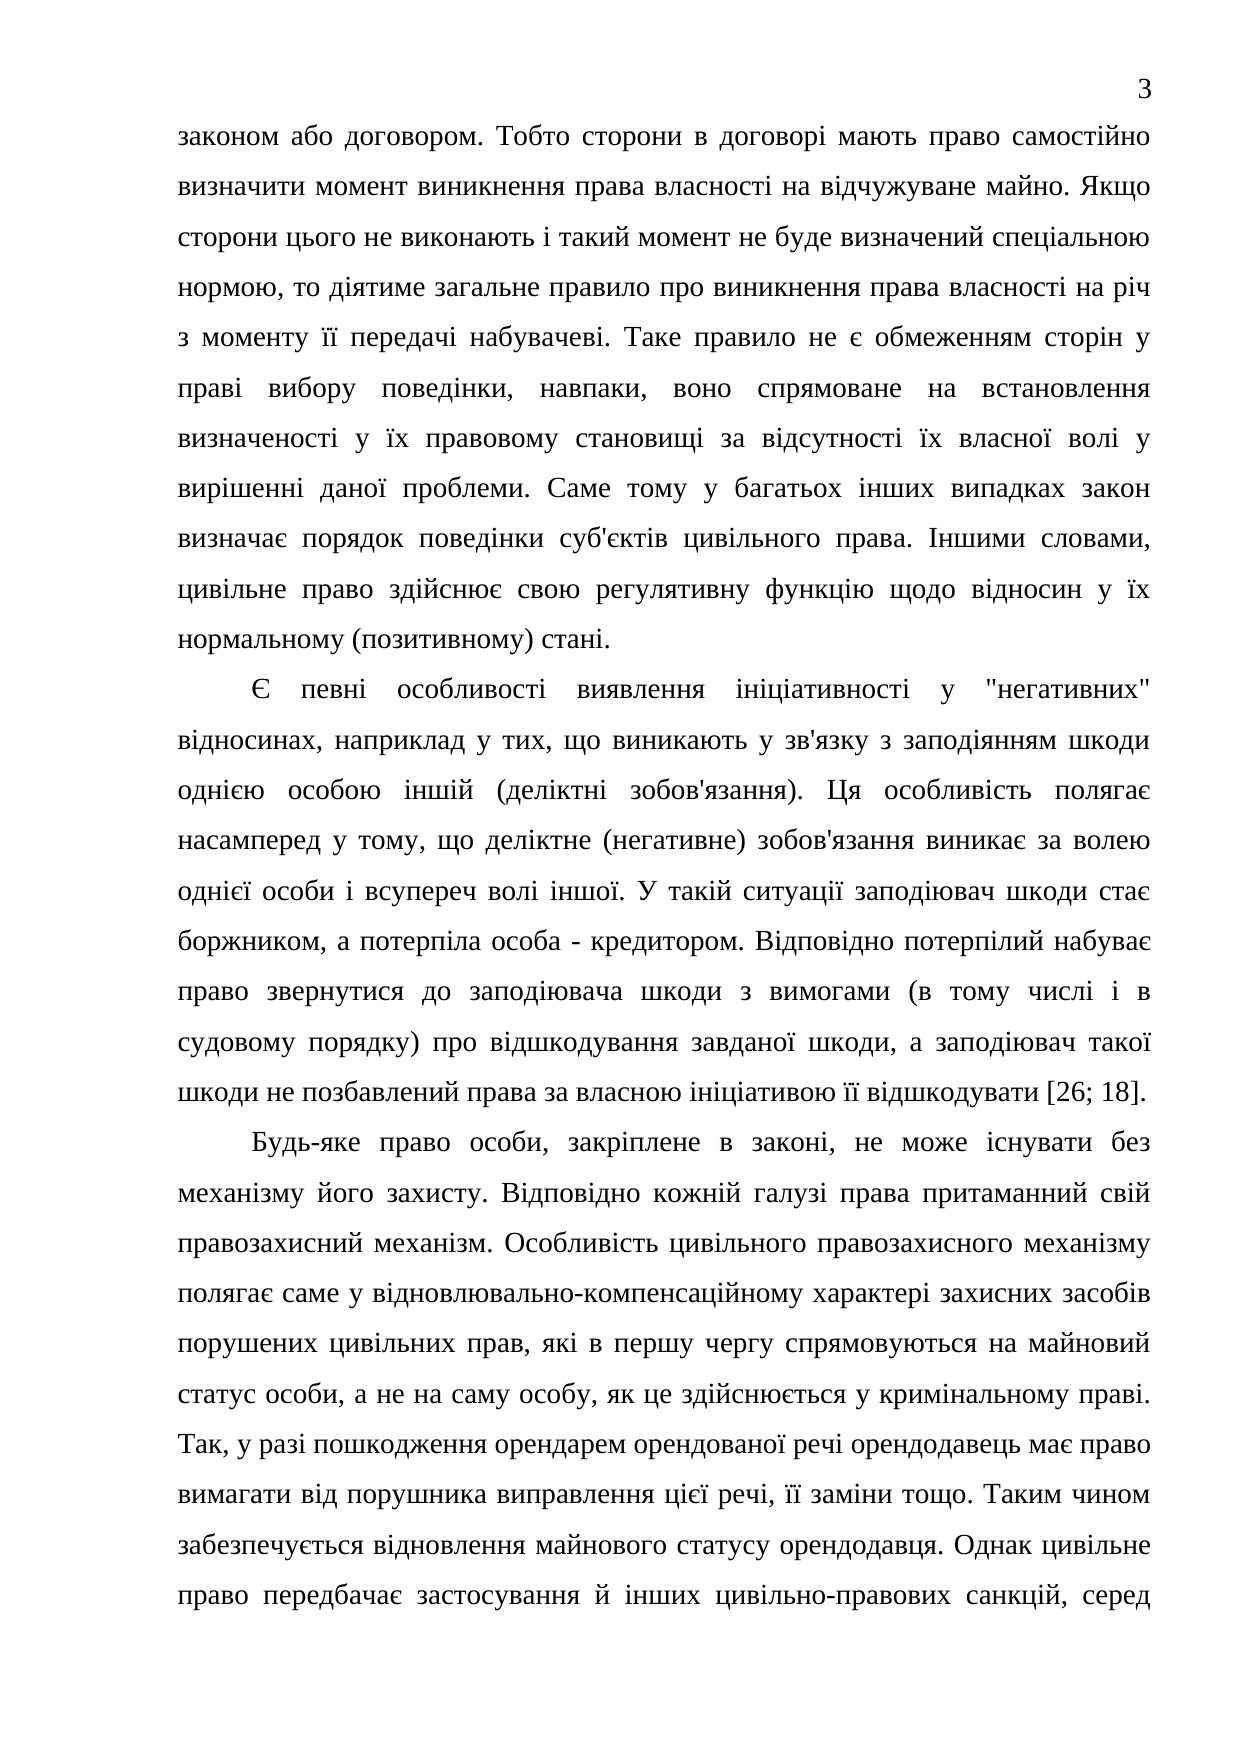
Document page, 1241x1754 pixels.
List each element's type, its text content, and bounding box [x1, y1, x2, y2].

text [177, 118, 1152, 655]
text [177, 1124, 1152, 1611]
text Є певні особливості виявлення ініціативності у "негативних" відносинах, наприклад у тих, що виникають у зв'язку з заподіянням шкоди однією особою іншій (деліктні зобов'язання). Ця особливість полягає насамперед у тому, що деліктне (негативне) зобов'язання виникає за волею однієї особи і всупереч волі іншої. У такій ситуації заподіювач шкоди стає боржником, а потерпіла особа - кредитором. Відповідно потерпілий набуває право звернутися до заподіювача шкоди з вимогами (в тому числі і в судовому порядку) про відшкодування завданої шкоди, а заподіювач такої шкоди не позбавлений права за власною ініціативою її відшкодувати [26; 18]. [177, 672, 1152, 1108]
